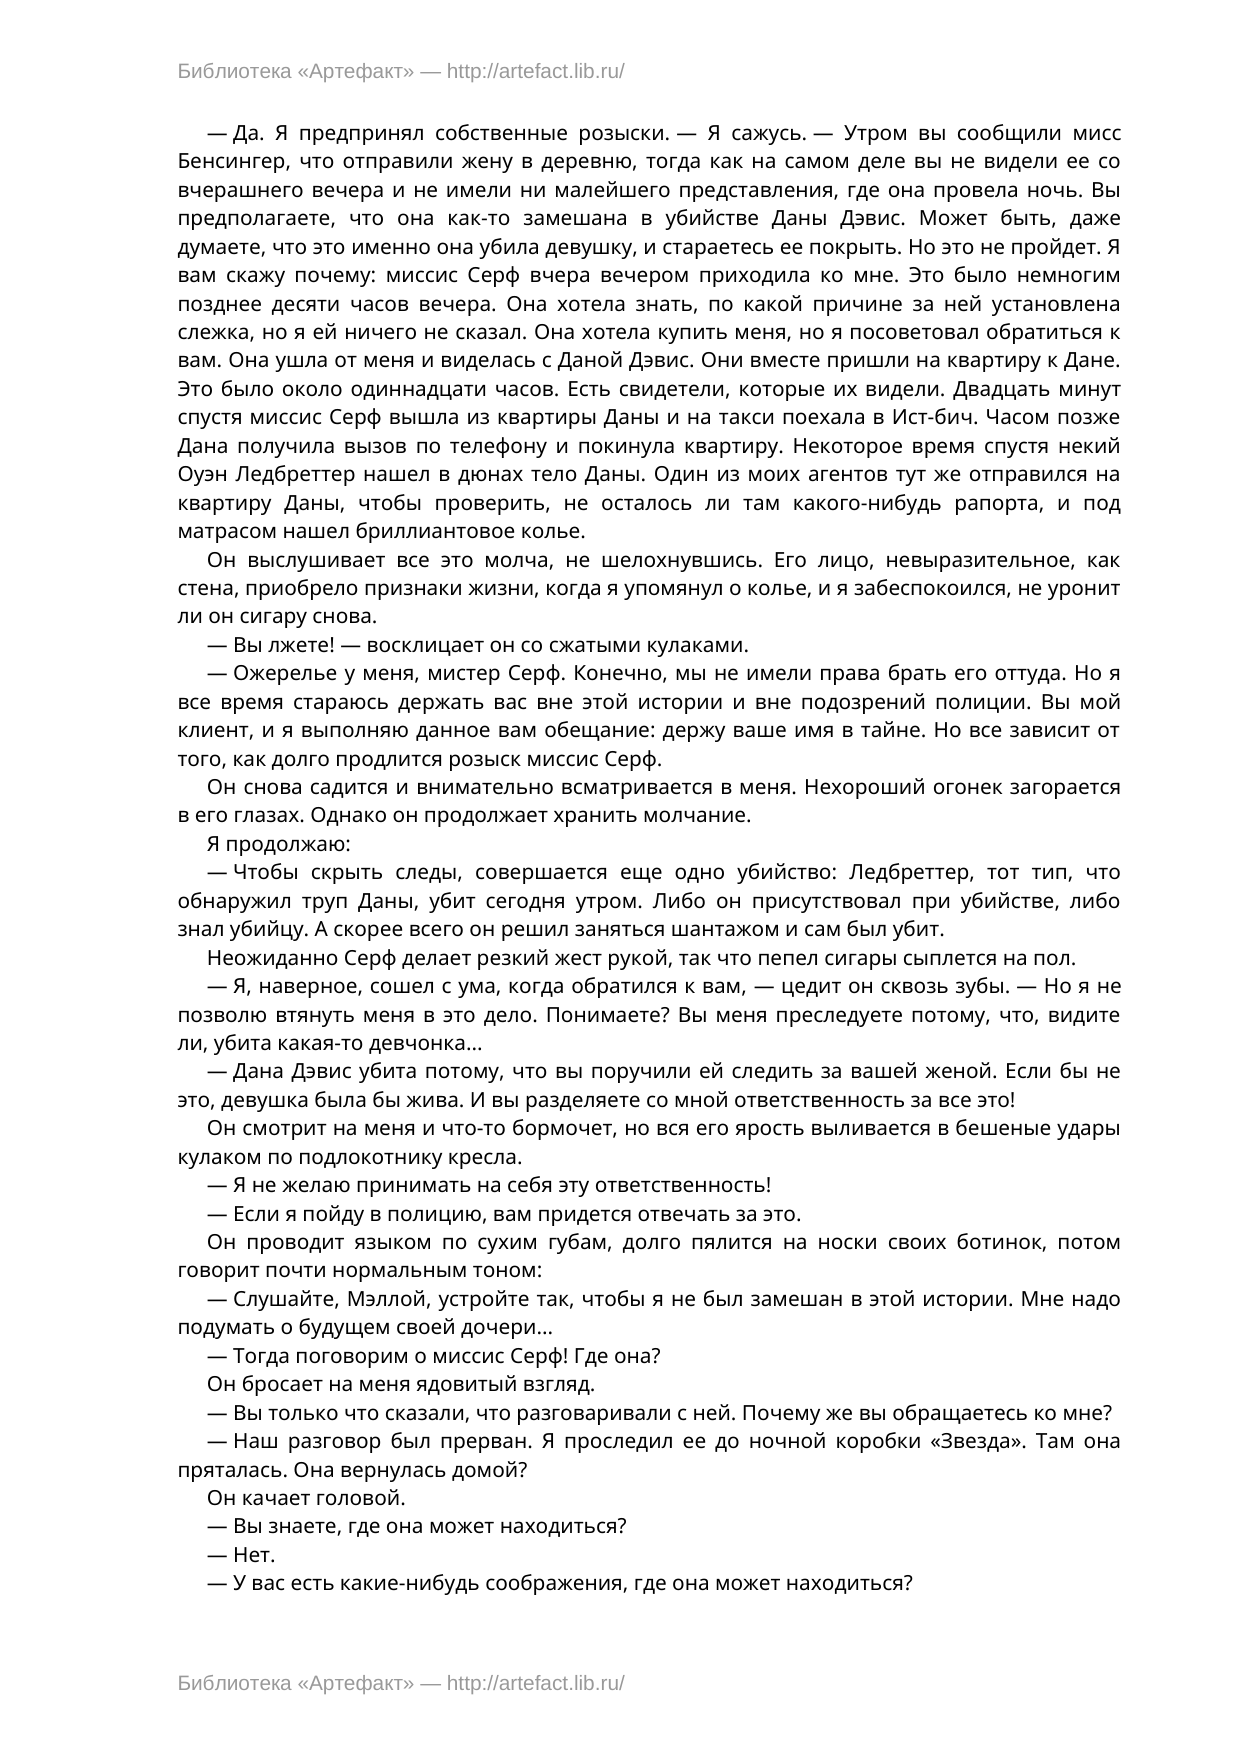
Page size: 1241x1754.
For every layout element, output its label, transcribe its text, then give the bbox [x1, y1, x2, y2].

text — Да. Я предпринял собственные розыски. — Я сажусь. — Утром вы сообщили мисс Бенсингер, что отправили жену в деревню, тогда как на самом деле вы не видели ее со вчерашнего вечера и не имели ни малейшего представления, где она провела ночь. Вы предполагаете, что она как-то замешана в убийстве Даны Дэвис. Может быть, даже думаете, что это именно она убила девушку, и стараетесь ее покрыть. Но это не пройдет. Я вам скажу почему: миссис Серф вчера вечером приходила ко мне. Это было немногим позднее десяти часов вечера. Она хотела знать, по какой причине за ней установлена слежка, но я ей ничего не сказал. Она хотела купить меня, но я посоветовал обратиться к вам. Она ушла от меня и виделась с Даной Дэвис. Они вместе пришли на квартиру к Дане. Это было около одиннадцати часов. Есть свидетели, которые их видели. Двадцать минут спустя миссис Серф вышла из квартиры Даны и на такси поехала в Ист-бич. Часом позже Дана получила вызов по телефону и покинула квартиру. Некоторое время спустя некий Оуэн Ледбреттер нашел в дюнах тело Даны. Один из моих агентов тут же отправился на квартиру Даны, чтобы проверить, не осталось ли там какого-нибудь рапорта, и под матрасом нашел бриллиантовое колье. [177, 118, 1122, 545]
text Я продолжаю: [177, 829, 1122, 857]
text — Слушайте, Мэллой, устройте так, чтобы я не был замешан в этой истории. Мне надо подумать о будущем своей дочери... [177, 1284, 1122, 1341]
text — Ожерелье у меня, мистер Серф. Конечно, мы не имели права брать его оттуда. Но я все время стараюсь держать вас вне этой истории и вне подозрений полиции. Вы мой клиент, и я выполняю данное вам обещание: держу ваше имя в тайне. Но все зависит от того, как долго продлится розыск миссис Серф. [177, 658, 1122, 772]
text — Чтобы скрыть следы, совершается еще одно убийство: Ледбреттер, тот тип, что обнаружил труп Даны, убит сегодня утром. Либо он присутствовал при убийстве, либо знал убийцу. А скорее всего он решил заняться шантажом и сам был убит. [177, 857, 1122, 943]
text — Тогда поговорим о миссис Серф! Где она? [177, 1341, 1122, 1369]
text Он бросает на меня ядовитый взгляд. [177, 1369, 1122, 1398]
text Он проводит языком по сухим губам, долго пялится на носки своих ботинок, потом говорит почти нормальным тоном: [177, 1227, 1122, 1284]
text — Наш разговор был прерван. Я проследил ее до ночной коробки «Звезда». Там она пряталась. Она вернулась домой? [177, 1426, 1122, 1483]
text — У вас есть какие-нибудь соображения, где она может находиться? [177, 1568, 1122, 1597]
text Он снова садится и внимательно всматривается в меня. Нехороший огонек загорается в его глазах. Однако он продолжает хранить молчание. [177, 772, 1122, 829]
text — Вы только что сказали, что разговаривали с ней. Почему же вы обращаетесь ко мне? [177, 1398, 1122, 1426]
text — Я, наверное, сошел с ума, когда обратился к вам, — цедит он сквозь зубы. — Но я не позволю втянуть меня в это дело. Понимаете? Вы меня преследуете потому, что, видите ли, убита какая-то девчонка... [177, 971, 1122, 1057]
text Он выслушивает все это молча, не шелохнувшись. Его лицо, невыразительное, как стена, приобрело признаки жизни, когда я упомянул о колье, и я забеспокоился, не уронит ли он сигару снова. [177, 545, 1122, 630]
text — Нет. [177, 1540, 1122, 1568]
text Неожиданно Серф делает резкий жест рукой, так что пепел сигары сыплется на пол. [177, 943, 1122, 971]
text — Вы лжете! — восклицает он со сжатыми кулаками. [177, 630, 1122, 658]
text — Если я пойду в полицию, вам придется отвечать за это. [177, 1199, 1122, 1227]
text — Я не желаю принимать на себя эту ответственность! [177, 1170, 1122, 1199]
text — Вы знаете, где она может находиться? [177, 1512, 1122, 1540]
text Он качает головой. [177, 1483, 1122, 1512]
text Он смотрит на меня и что-то бормочет, но вся его ярость выливается в бешеные удары кулаком по подлокотнику кресла. [177, 1113, 1122, 1170]
text — Дана Дэвис убита потому, что вы поручили ей следить за вашей женой. Если бы не это, девушка была бы жива. И вы разделяете со мной ответственность за все это! [177, 1057, 1122, 1113]
